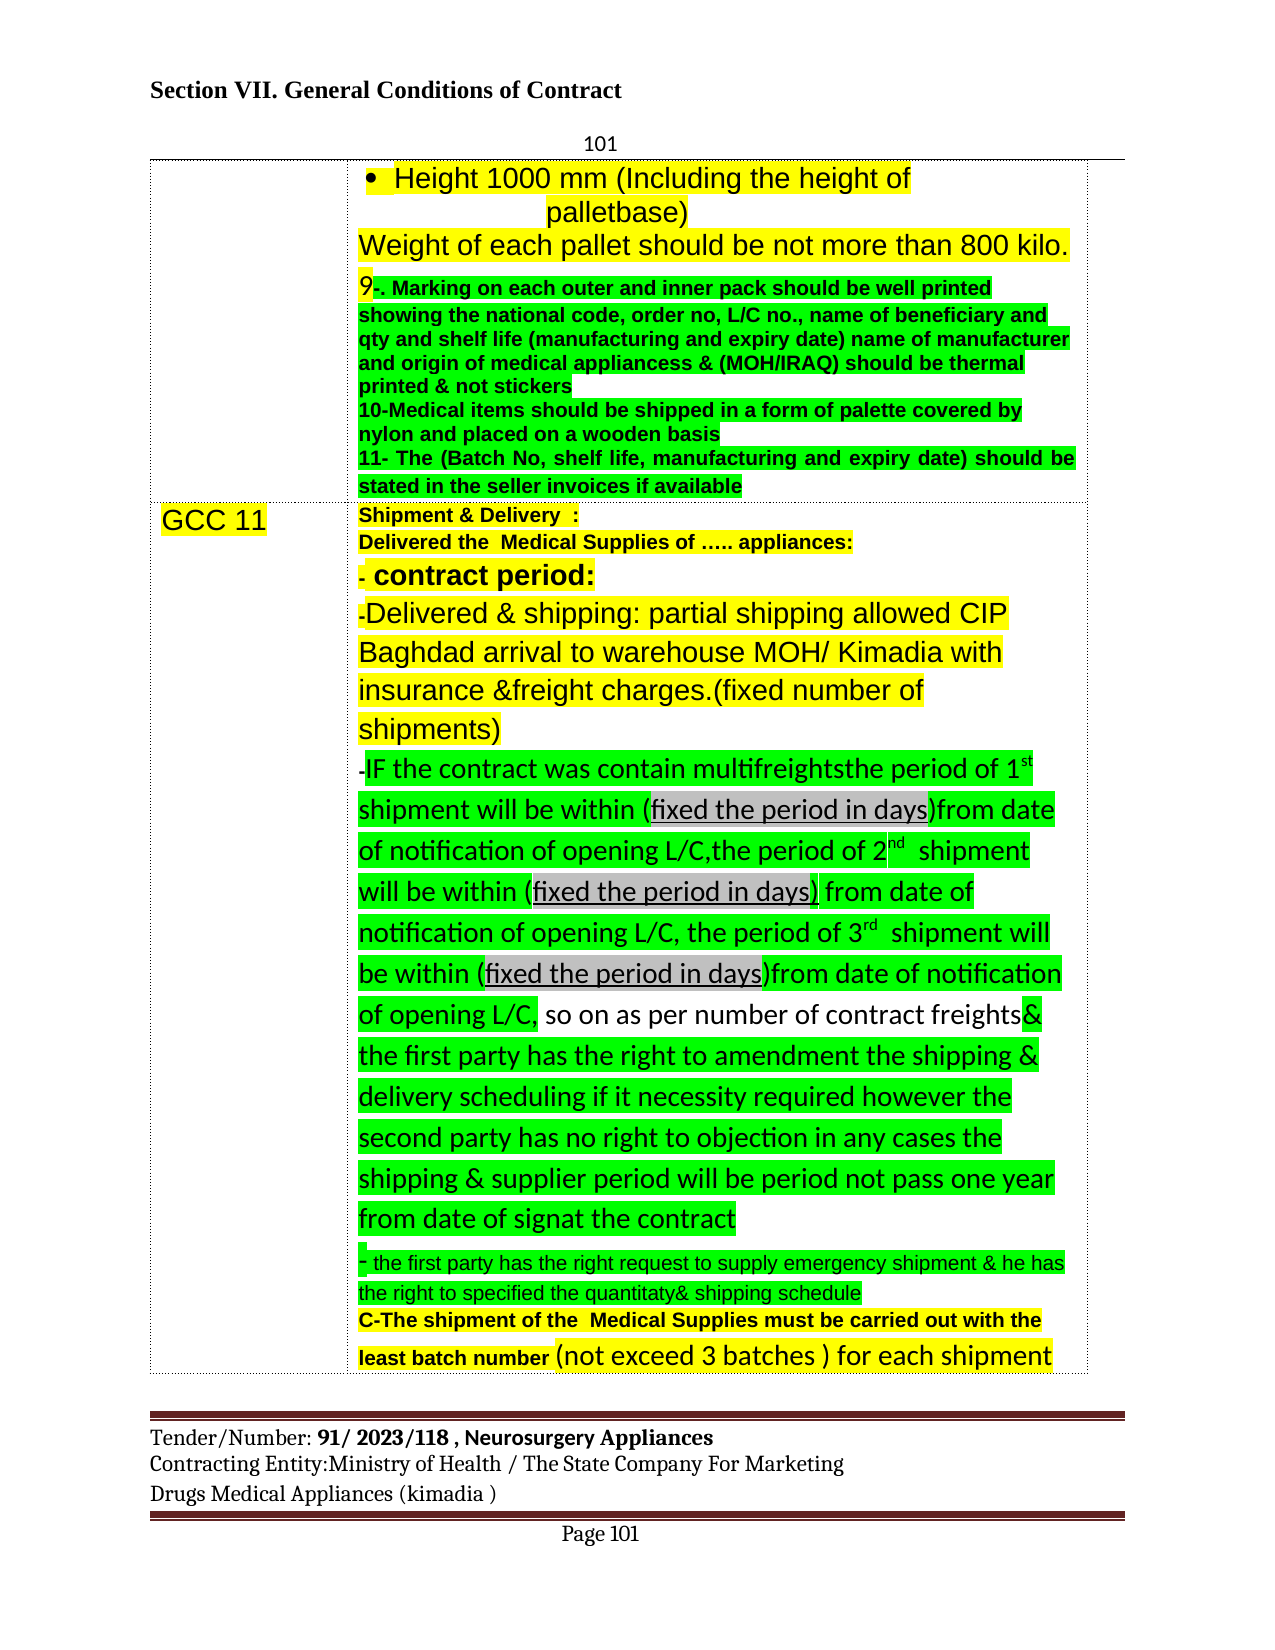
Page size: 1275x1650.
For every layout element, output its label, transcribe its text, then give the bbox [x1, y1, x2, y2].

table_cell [347, 160, 1088, 502]
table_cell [347, 502, 1088, 1373]
table_cell GCC 11 [150, 502, 347, 1373]
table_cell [150, 160, 347, 502]
